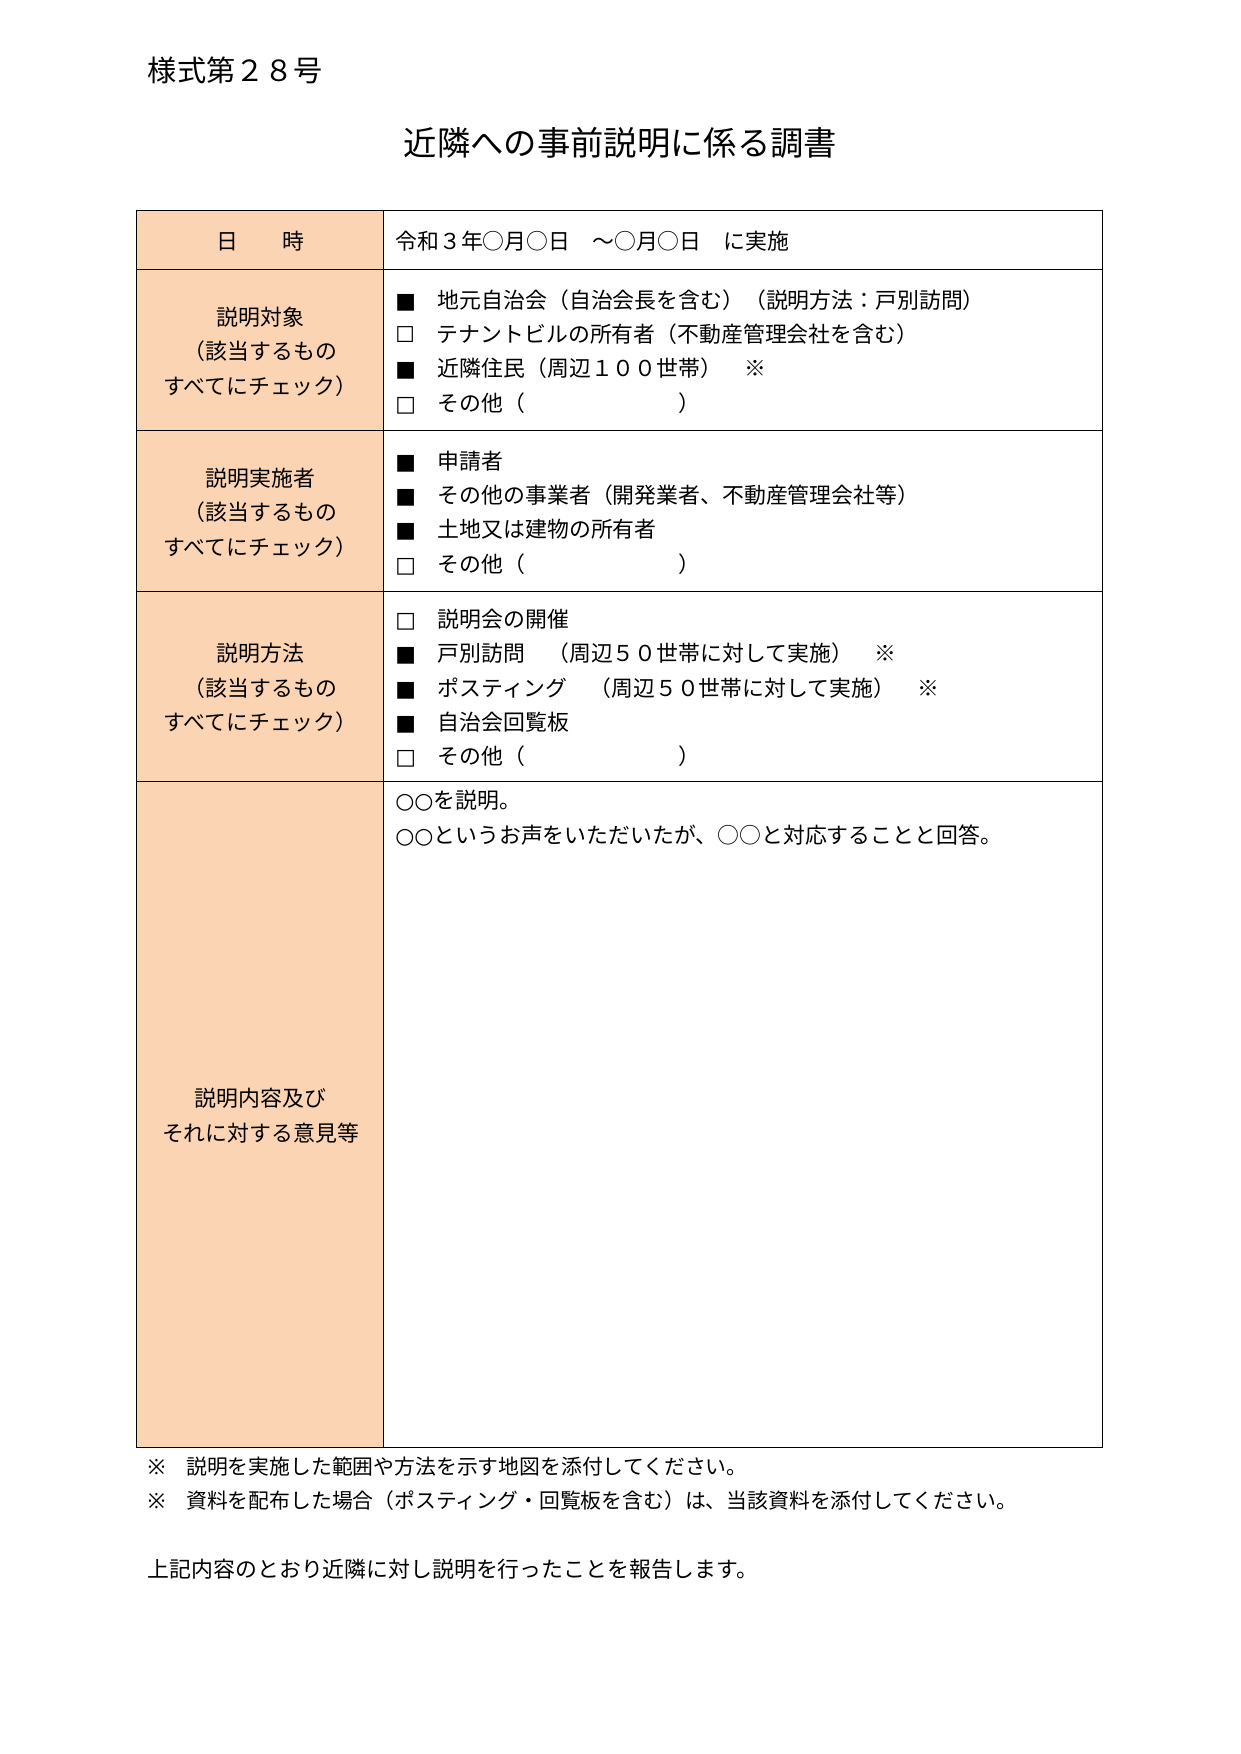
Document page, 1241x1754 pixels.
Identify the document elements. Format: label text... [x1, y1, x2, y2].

table_header 令和３年○月○日 ～○月○日 に実施 [384, 211, 1102, 269]
text ※ 説明を実施した範囲や方法を示す地図を添付してください。 [148, 1448, 1092, 1482]
table_cell 説明内容及び それに対する意見等 [137, 782, 383, 1447]
text 上記内容のとおり近隣に対し説明を行ったことを報告します。 [148, 1551, 1092, 1585]
table_cell 説明会の開催 戸別訪問 （周辺５０世帯に対して実施） ※ ポスティング （周辺５０世帯に対して実施） ※ 自治会回覧板 その他（ ） [384, 592, 1102, 781]
text ※ 資料を配布した場合（ポスティング・回覧板を含む）は、当該資料を添付してください。 [148, 1482, 1092, 1517]
table_cell 説明方法 （該当するもの すべてにチェック） [137, 592, 383, 781]
table_cell ○○を説明。 ○○というお声をいただいたが、○○と対応することと回答。 [384, 782, 1102, 1447]
table_cell 申請者 その他の事業者（開発業者、不動産管理会社等） 土地又は建物の所有者 その他（ ） [384, 431, 1102, 591]
table_cell 地元自治会（自治会長を含む）（説明方法：戸別訪問） テナントビルの所有者（不動産管理会社を含む） 近隣住民（周辺１００世帯） ※ その他（ ） [384, 270, 1102, 430]
table_cell 説明対象 （該当するもの すべてにチェック） [137, 270, 383, 430]
table_cell 説明実施者 （該当するもの すべてにチェック） [137, 431, 383, 591]
table_header 日 時 [137, 211, 383, 269]
text 近隣への事前説明に係る調書 [148, 106, 1092, 175]
